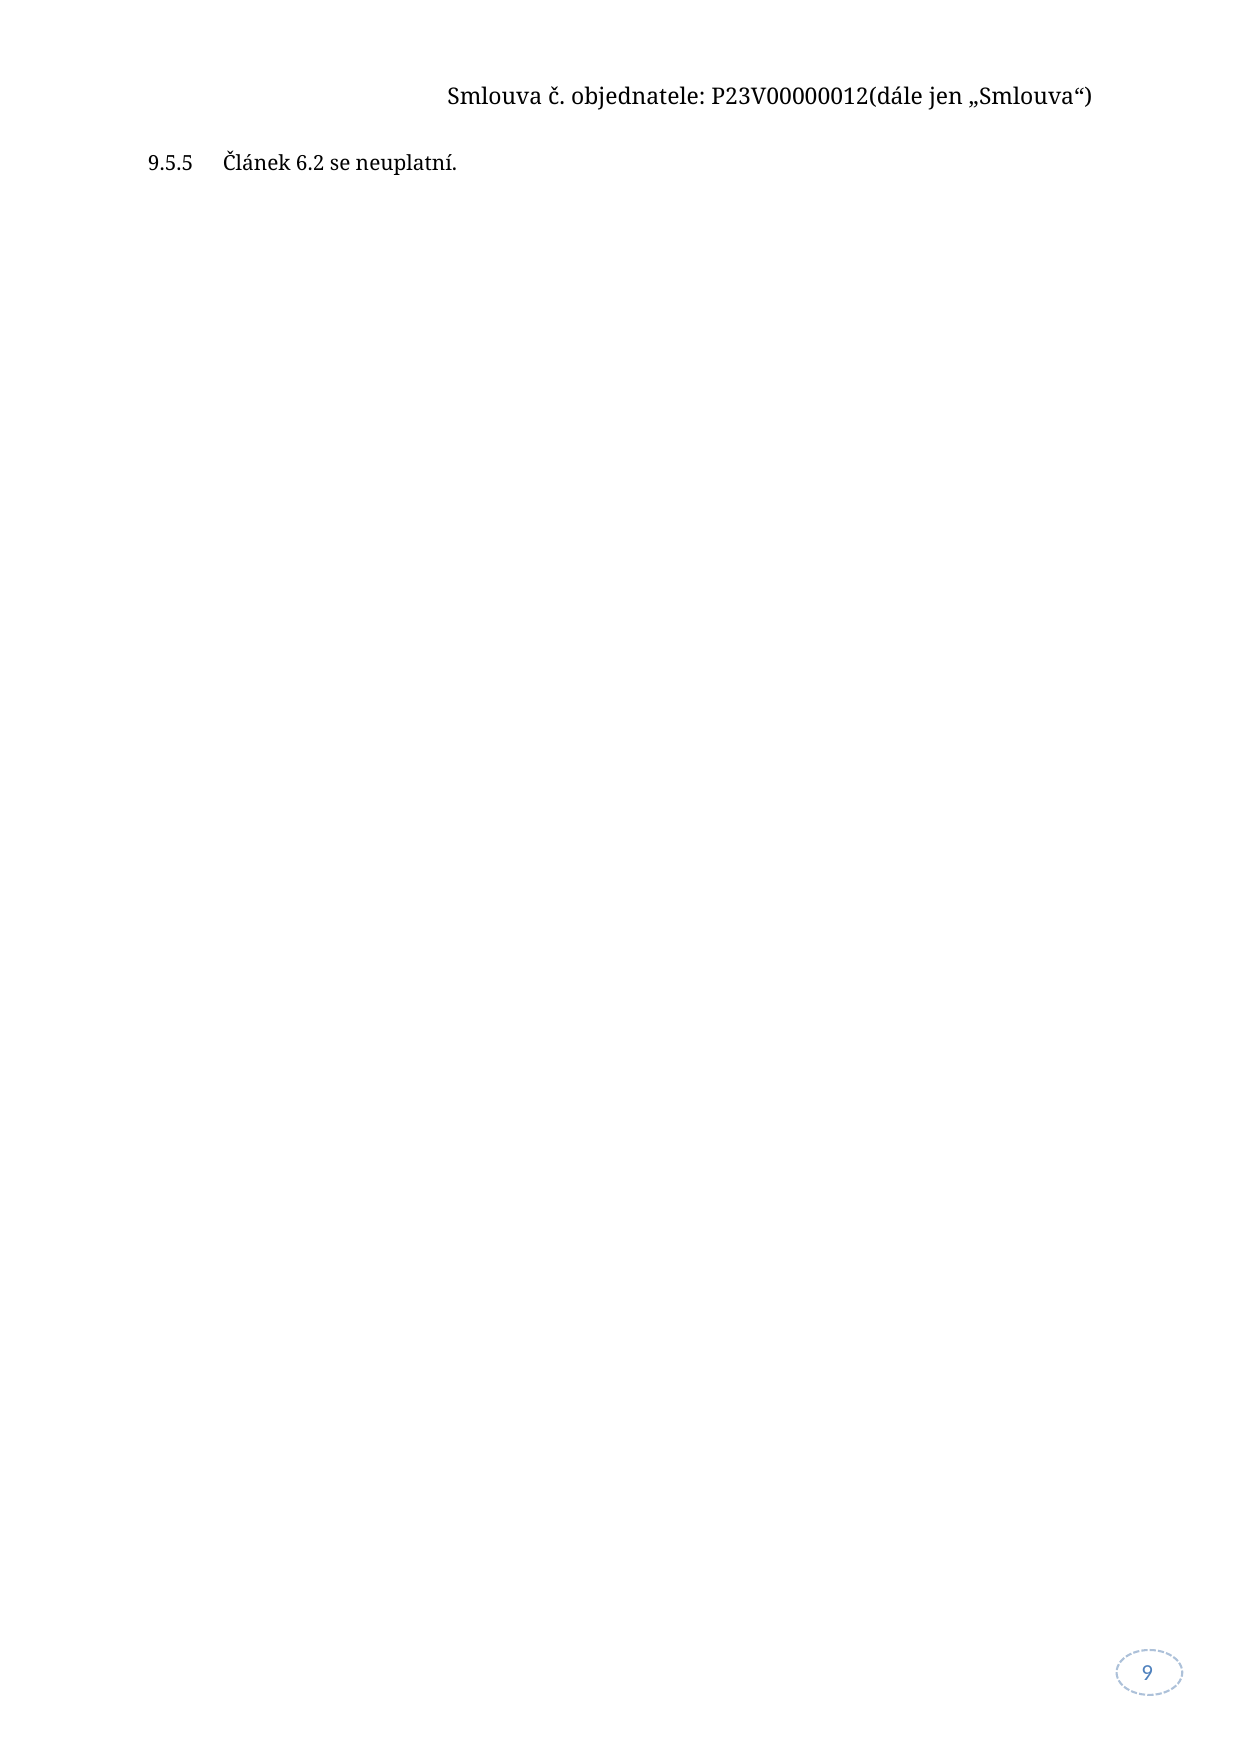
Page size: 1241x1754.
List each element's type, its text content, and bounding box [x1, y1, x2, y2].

list Článek 6.2 se neuplatní. [148, 148, 1093, 176]
